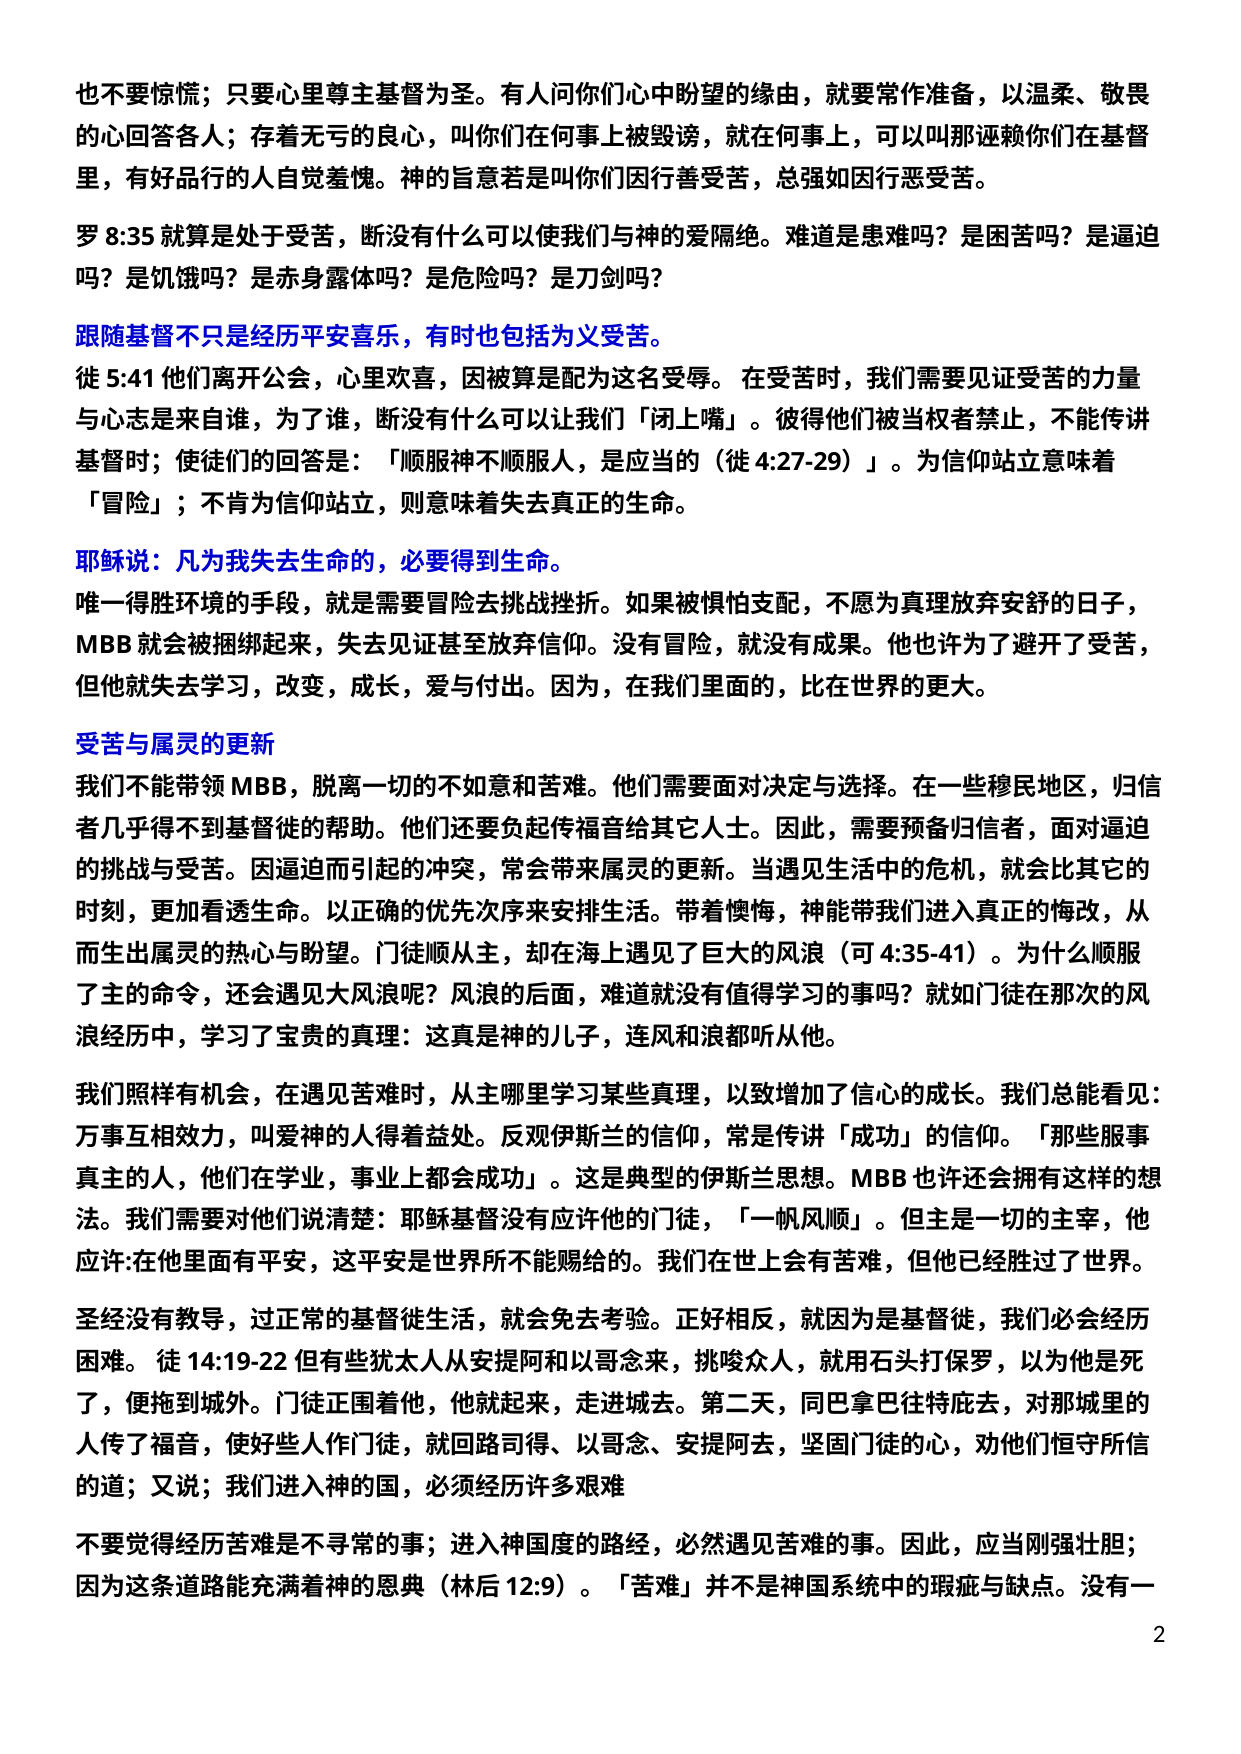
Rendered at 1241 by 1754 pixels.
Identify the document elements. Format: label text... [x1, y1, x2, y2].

text 我们照样有机会，在遇见苦难时，从主哪里学习某些真理，以致增加了信心的成长。我们总能看见：万事互相效力，叫爱神的人得着益处。反观伊斯兰的信仰，常是传讲「成功」的信仰。「那些服事真主的人，他们在学业，事业上都会成功」。这是典型的伊斯兰思想。MBB也许还会拥有这样的想法。我们需要对他们说清楚：耶稣基督没有应许他的门徒，「一帆风顺」。但主是一切的主宰，他应许:在他里面有平安，这平安是世界所不能赐给的。我们在世上会有苦难，但他已经胜过了世界。 [75, 1075, 1165, 1278]
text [75, 75, 1165, 194]
text 跟随基督不只是经历平安喜乐，有时也包括为义受苦。 徙 5:41他们离开公会，心里欢喜，因被算是配为这名受辱。 在受苦时，我们需要见证受苦的力量与心志是来自谁，为了谁，断没有什么可以让我们「闭上嘴」。彼得他们被当权者禁止，不能传讲基督时；使徒们的回答是：「顺服神不顺服人，是应当的（徙4:27-29）」。为信仰站立意味着「冒险」；不肯为信仰站立，则意味着失去真正的生命。 [75, 317, 1165, 519]
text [75, 1525, 1165, 1603]
text 受苦与属灵的更新 我们不能带领MBB，脱离一切的不如意和苦难。他们需要面对决定与选择。在一些穆民地区，归信者几乎得不到基督徙的帮助。他们还要负起传福音给其它人士。因此，需要预备归信者，面对逼迫的挑战与受苦。因逼迫而引起的冲突，常会带来属灵的更新。当遇见生活中的危机，就会比其它的时刻，更加看透生命。以正确的优先次序来安排生活。带着懊悔，神能带我们进入真正的悔改，从而生出属灵的热心与盼望。门徒顺从主，却在海上遇见了巨大的风浪（可4:35-41）。为什么顺服了主的命令，还会遇见大风浪呢？风浪的后面，难道就没有值得学习的事吗？就如门徒在那次的风浪经历中，学习了宝贵的真理：这真是神的儿子，连风和浪都听从他。 [75, 725, 1165, 1053]
text 圣经没有教导，过正常的基督徙生活，就会免去考验。正好相反，就因为是基督徙，我们必会经历困难。 徒 14:19-22 但有些犹太人从安提阿和以哥念来，挑唆众人，就用石头打保罗，以为他是死了，便拖到城外。门徒正围着他，他就起来，走进城去。第二天，同巴拿巴往特庇去，对那城里的人传了福音，使好些人作门徒，就回路司得、以哥念、安提阿去，坚固门徒的心，劝他们恒守所信的道；又说；我们进入神的国，必须经历许多艰难 [75, 1300, 1165, 1503]
text 罗8:35就算是处于受苦，断没有什么可以使我们与神的爱隔绝。难道是患难吗？是困苦吗？是逼迫吗？是饥饿吗？是赤身露体吗？是危险吗？是刀剑吗？ [75, 217, 1165, 294]
text 耶稣说：凡为我失去生命的，必要得到生命。 唯一得胜环境的手段，就是需要冒险去挑战挫折。如果被惧怕支配，不愿为真理放弃安舒的日子，MBB就会被捆绑起来，失去见证甚至放弃信仰。没有冒险，就没有成果。他也许为了避开了受苦，但他就失去学习，改变，成长，爱与付出。因为，在我们里面的，比在世界的更大。 [75, 542, 1165, 703]
